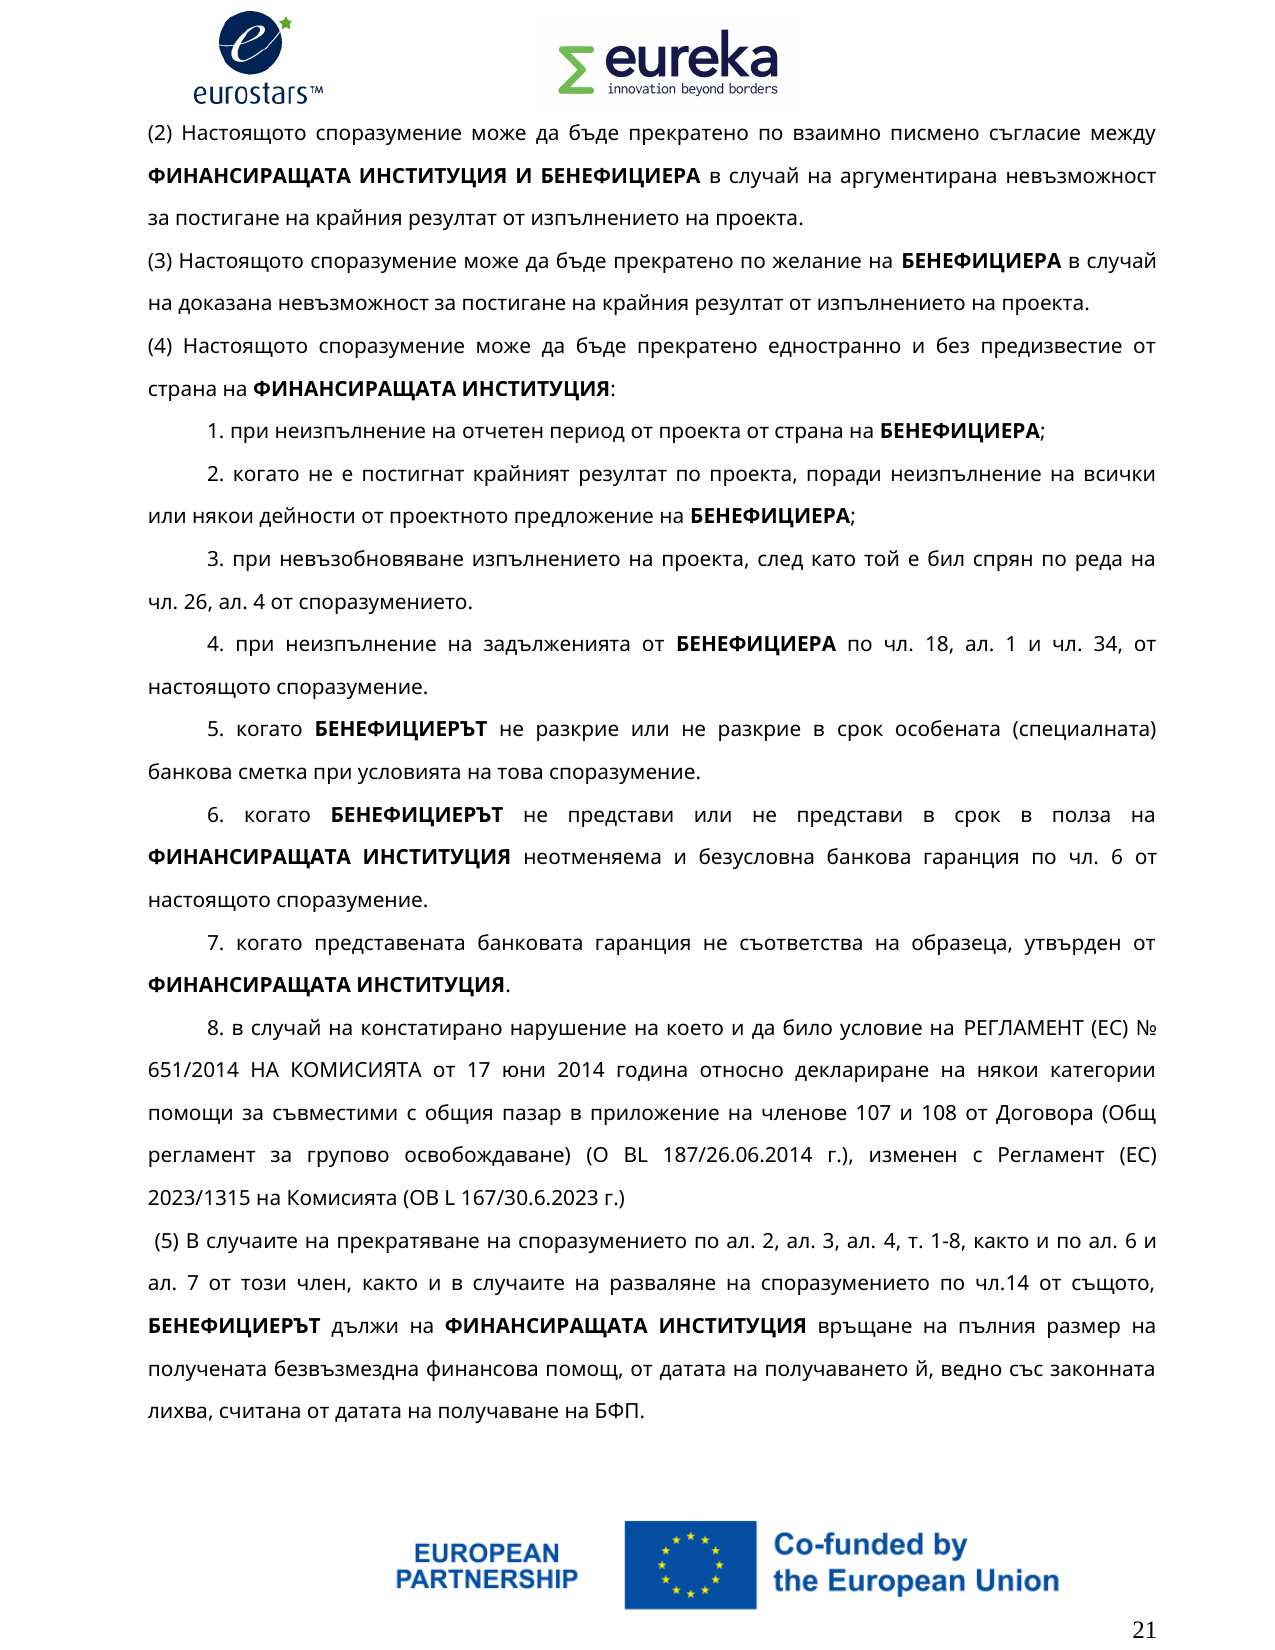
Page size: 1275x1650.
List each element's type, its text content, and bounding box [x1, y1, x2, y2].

text 4. при неизпълнение на задълженията от БЕНЕФИЦИЕРА по чл. 18, ал. 1 и чл. 34, от настоящото споразумение. [148, 629, 1157, 700]
text (3) Настоящото споразумение може да бъде прекратено по желание на БЕНЕФИЦИЕРА в случай на доказана невъзможност за постигане на крайния резултат от изпълнението на проекта. [148, 246, 1157, 317]
text (4) Настоящото споразумение може да бъде прекратено едностранно и без предизвестие от страна на ФИНАНСИРАЩАТА ИНСТИТУЦИЯ: [148, 331, 1157, 402]
text (2) Настоящото споразумение може да бъде прекратено по взаимно писмено съгласие между ФИНАНСИРАЩАТА ИНСТИТУЦИЯ И БЕНЕФИЦИЕРА в случай на аргументирана невъзможност за постигане на крайния резултат от изпълнението на проекта. [148, 118, 1157, 232]
text 1. при неизпълнение на отчетен период от проекта от страна на БЕНЕФИЦИЕРА; [148, 416, 1157, 445]
text 6. когато БЕНЕФИЦИЕРЪТ не представи или не представи в срок в полза на ФИНАНСИРАЩАТА ИНСТИТУЦИЯ неотменяема и безусловна банкова гаранция по чл. 6 от настоящото споразумение. [148, 800, 1157, 913]
text 8. в случай на констатирано нарушение на което и да било условие на РЕГЛАМЕНТ (ЕС) № 651/2014 НА КОМИСИЯТА от 17 юни 2014 година относно деклариране на някои категории помощи за съвместими с общия пазар в приложение на членове 107 и 108 от Договора (Общ регламент за групово освобождаване) (O BL 187/26.06.2014 г.), изменен с Регламент (ЕС) 2023/1315 на Комисията (OB L 167/30.6.2023 г.) [148, 1013, 1157, 1212]
text 7. когато представената банковата гаранция не съответства на образеца, утвърден от ФИНАНСИРАЩАТА ИНСТИТУЦИЯ. [148, 928, 1157, 999]
picture [305, 1493, 1132, 1639]
picture [158, 0, 335, 115]
text (5) В случаите на прекратяване на споразумението по ал. 2, ал. 3, ал. 4, т. 1-8, както и по ал. 6 и ал. 7 от този член, както и в случаите на разваляне на споразумението по чл.14 от същото, БЕНЕФИЦИЕРЪТ дължи на ФИНАНСИРАЩАТА ИНСТИТУЦИЯ връщане на пълния размер на получената безвъзмездна финансова помощ, от датата на получаването й, ведно със законната лихва, считана от датата на получаване на БФП. [148, 1226, 1157, 1425]
text 3. при невъзобновяване изпълнението на проекта, след като той е бил спрян по реда на чл. 26, ал. 4 от споразумението. [148, 544, 1157, 615]
text 5. когато БЕНЕФИЦИЕРЪТ не разкрие или не разкрие в срок особената (специалната) банкова сметка при условията на това споразумение. [148, 714, 1157, 786]
text 2. когато не е постигнат крайният резултат по проекта, поради неизпълнение на всички или някои дейности от проектното предложение на БЕНЕФИЦИЕРА; [148, 459, 1157, 530]
picture [535, 18, 801, 114]
